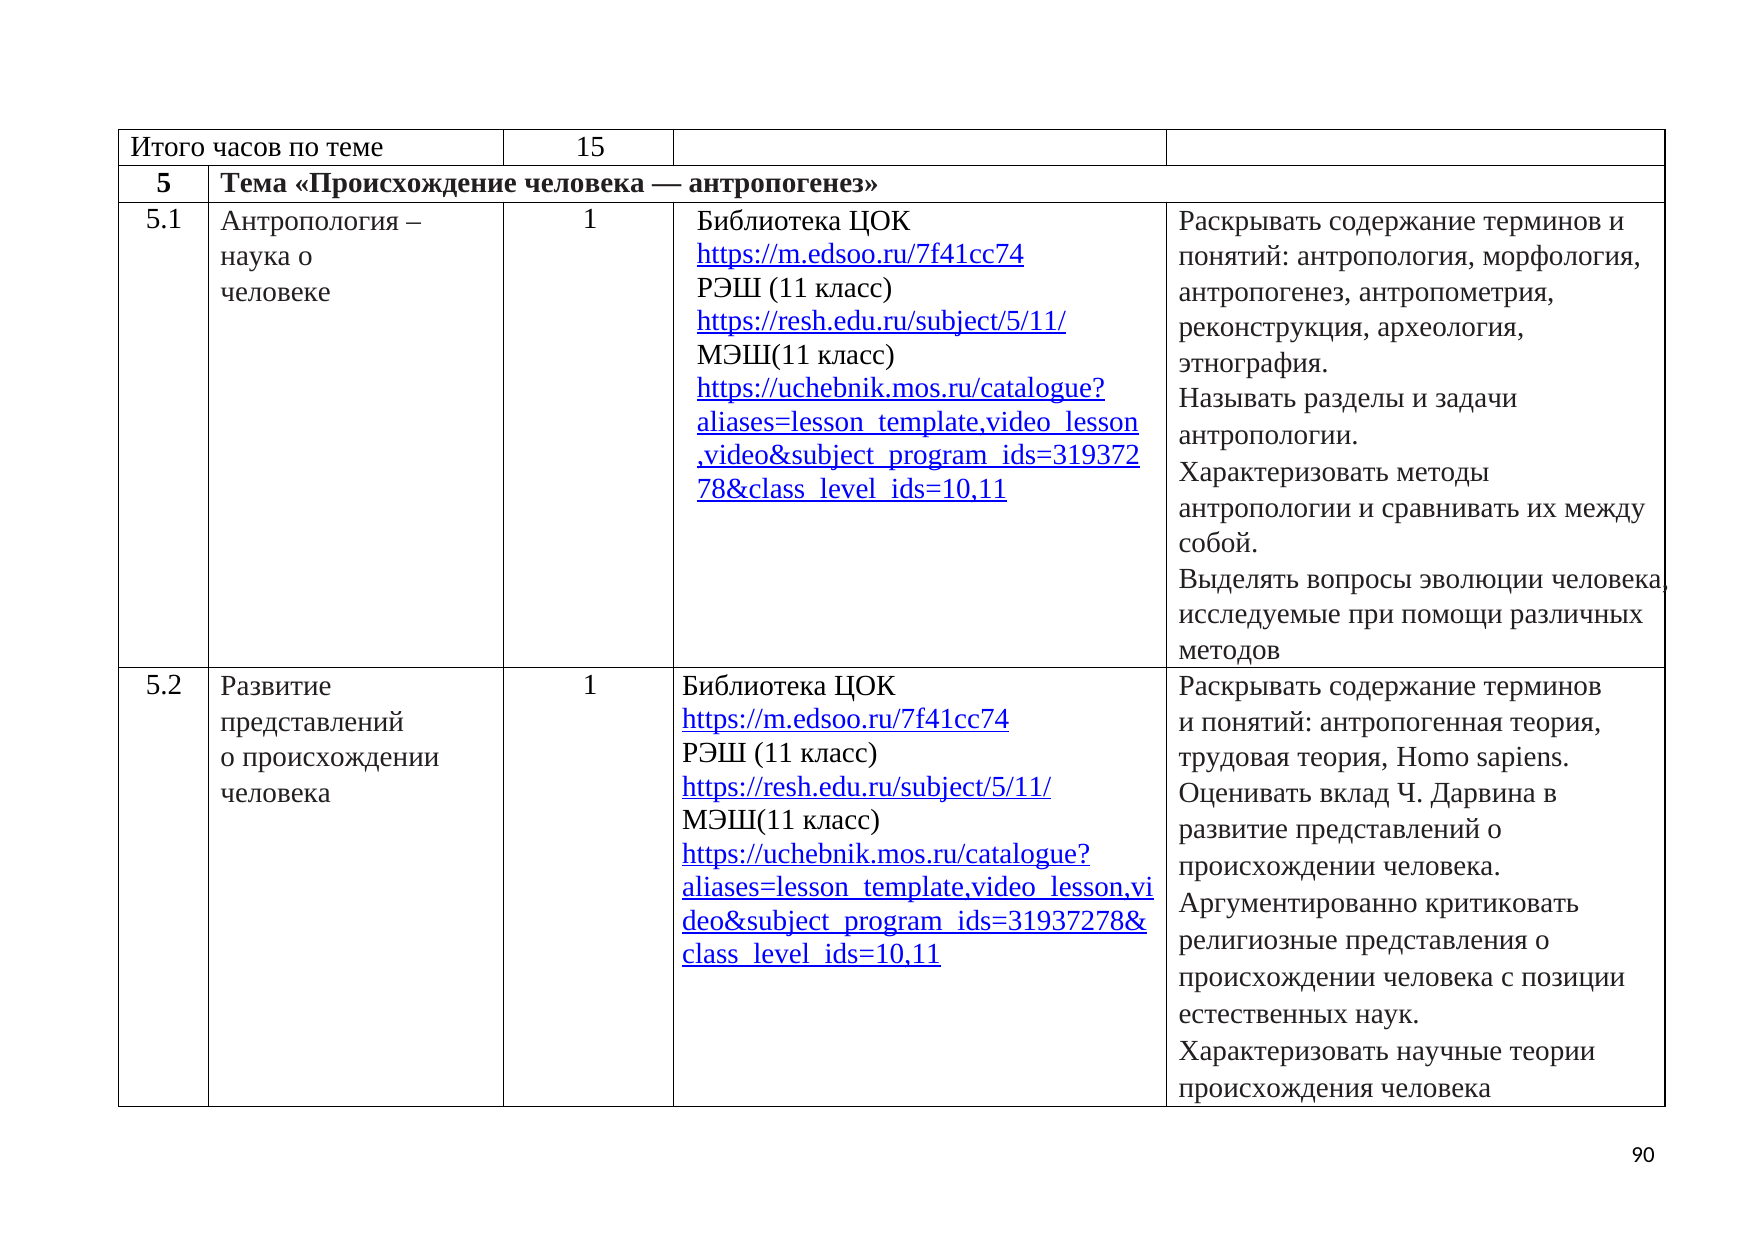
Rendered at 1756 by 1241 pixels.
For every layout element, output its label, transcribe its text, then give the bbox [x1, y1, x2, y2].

table_cell Библиотека ЦОК https://m.edsoo.ru/7f41cc74 РЭШ (11 класс) https://resh.edu.ru/subject/5/11/ МЭШ(11 класс) https://uchebnik.mos.ru/catalogue?aliases=lesson_template,video_lesson,video&subject_program_ids=31937278&class_level_ids=10,11 [674, 668, 1166, 1106]
table_header 15 [504, 130, 673, 165]
table_cell 5.2 [119, 668, 208, 1106]
table_cell 5 [119, 166, 208, 202]
table_cell Тема «Происхождение человека — антропогенез» [209, 166, 1664, 202]
table_cell Антропология – наука о человеке [209, 203, 503, 667]
table_cell 1 [504, 203, 673, 667]
table_header [674, 130, 1166, 165]
table_header Итого часов по теме [119, 130, 503, 165]
table_cell Развитие представлений о происхождении человека [209, 668, 503, 1106]
table_cell Раскрывать содержание терминов и понятий: антропология, морфология, антропогенез, антропометрия, реконструкция, археология, этнография. Называть разделы и задачи антропологии. Характеризовать методы антропологии и сравнивать их между собой. Выделять вопросы эволюции человека, исследуемые при помощи различных методов [1167, 203, 1664, 667]
table_cell 1 [504, 668, 673, 1106]
table_cell 5.1 [119, 203, 208, 667]
table_header [1167, 130, 1664, 165]
table_cell Библиотека ЦОК https://m.edsoo.ru/7f41cc74 РЭШ (11 класс) https://resh.edu.ru/subject/5/11/ МЭШ(11 класс) https://uchebnik.mos.ru/catalogue?aliases=lesson_template,video_lesson,video&subject_program_ids=31937278&class_level_ids=10,11 [674, 203, 1166, 667]
table_cell Раскрывать содержание терминов и понятий: антропогенная теория, трудовая теория, Homo sapiens. Оценивать вклад Ч. Дарвина в развитие представлений о происхождении человека. Аргументированно критиковать религиозные представления о происхождении человека с позиции естественных наук. Характеризовать научные теории происхождения человека [1167, 668, 1664, 1106]
